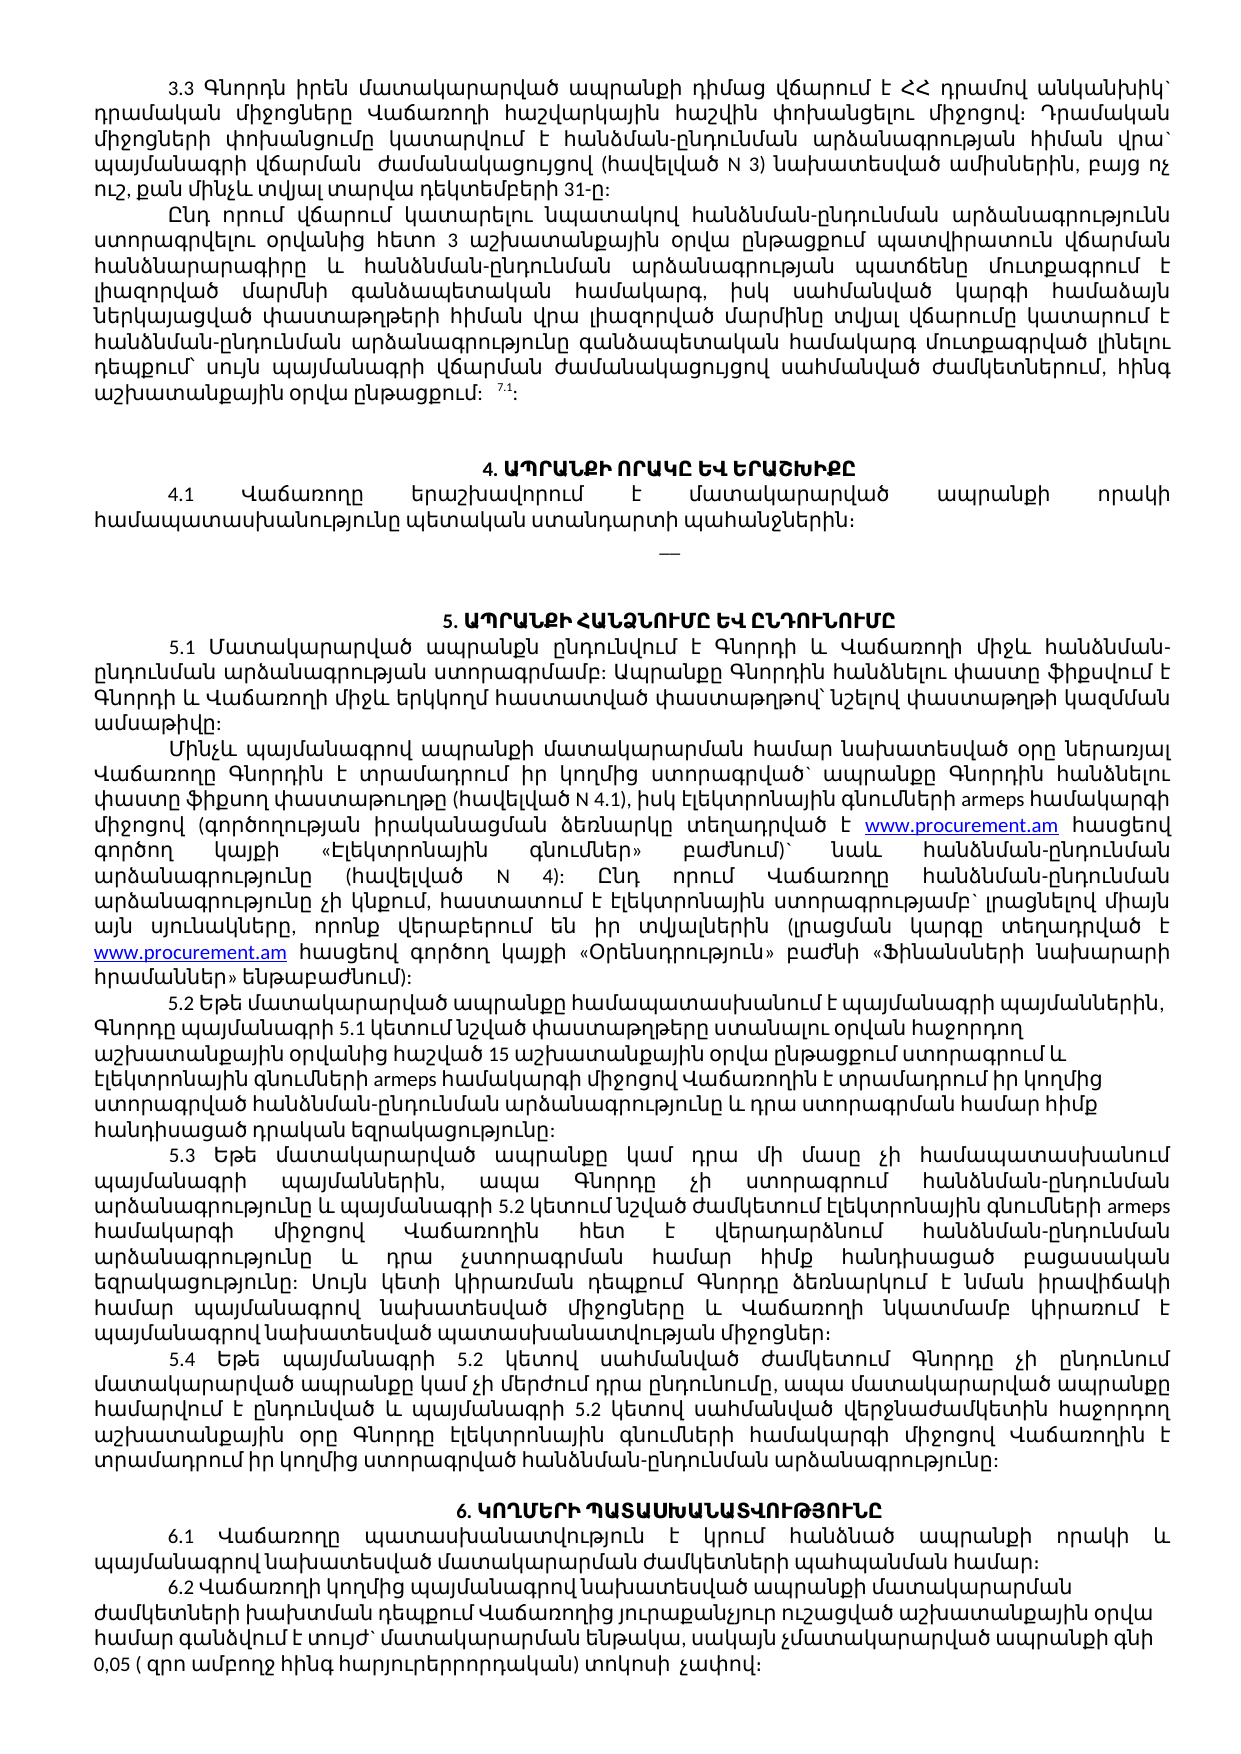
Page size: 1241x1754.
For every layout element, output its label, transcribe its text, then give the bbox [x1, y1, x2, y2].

text 5.3 Եթե մատակարարված ապրանքը կամ դրա մի մասը չի համապատասխանում պայմանագրի պայմաններին, ապա Գնորդը չի ստորագրում հանձնման-ընդունման արձանագրությունը և պայմանագրի 5.2 կետում նշված ժամկետում էլեկտրոնային գնումների armeps համակարգի միջոցով Վաճառողին հետ է վերադարձնում հանձնման-ընդունման արձանագրությունը և դրա չստորագրման համար հիմք հանդիսացած բացասական եզրակացությունը: Սույն կետի կիրառման դեպքում Գնորդը ձեռնարկում է նման իրավիճակի համար պայմանագրով նախատեսված միջոցները և Վաճառողի նկատմամբ կիրառում է պայմանագրով նախատեսված պատասխանատվության միջոցներ։ [94, 1142, 1171, 1346]
text 4. ԱՊՐԱՆՔԻ ՈՐԱԿԸ ԵՎ ԵՐԱՇԽԻՔԸ [94, 456, 1171, 482]
text 6. ԿՈՂՄԵՐԻ ՊԱՏԱՍԽԱՆԱՏՎՈՒԹՅՈՒՆԸ [94, 1498, 1171, 1524]
text Մինչև պայմանագրով ապրանքի մատակարարման համար նախատեսված օրը ներառյալ Վաճառողը Գնորդին է տրամադրում իր կողմից ստորագրված` ապրանքը Գնորդին հանձնելու փաստը ֆիքսող փաստաթուղթը (հավելված N 4.1), իսկ էլեկտրոնային գնումների armeps համակարգի միջոցով (գործողության իրականացման ձեռնարկը տեղադրված է www.procurement.am հասցեով գործող կայքի «Էլեկտրոնային գնումներ» բաժնում)` նաև հանձնման-ընդունման արձանագրությունը (հավելված N 4): Ընդ որում Վաճառողը հանձնման-ընդունման արձանագրությունը չի կնքում, հաստատում է էլեկտրոնային ստորագրությամբ` լրացնելով միայն այն սյունակները, որոնք վերաբերում են իր տվյալներին (լրացման կարգը տեղադրված է www.procurement.am հասցեով գործող կայքի «Օրենսդրություն» բաժնի «Ֆինանսների նախարարի հրամաններ» ենթաբաժնում): [94, 736, 1171, 990]
text 5.1 Մատակարարված ապրանքն ընդունվում է Գնորդի և Վաճառողի միջև հանձնման-ընդունման արձանագրության ստորագրմամբ: Ապրանքը Գնորդին հանձնելու փաստը ֆիքսվում է Գնորդի և Վաճառողի միջև երկկողմ հաստատված փաստաթղթով՝ նշելով փաստաթղթի կազմման ամսաթիվը: [94, 634, 1171, 736]
text 4.1 Վաճառողը երաշխավորում է մատակարարված ապրանքի որակի համապատասխանությունը պետական ստանդարտի պահանջներին։ [94, 482, 1171, 532]
text 5.2 Եթե մատակարարված ապրանքը համապատասխանում է պայմանագրի պայմաններին, Գնորդը պայմանագրի 5.1 կետում նշված փաստաթղթերը ստանալու օրվան հաջորդող աշխատանքային օրվանից հաշված 15 աշխատանքային օրվա ընթացքում ստորագրում և էլեկտրոնային գնումների armeps համակարգի միջոցով Վաճառողին է տրամադրում իր կողմից ստորագրված հանձնման-ընդունման արձանագրությունը և դրա ստորագրման համար հիմք հանդիսացած դրական եզրակացությունը: [94, 990, 1171, 1142]
text 5. ԱՊՐԱՆՔԻ ՀԱՆՁՆՈՒՄԸ ԵՎ ԸՆԴՈՒՆՈՒՄԸ [94, 609, 1171, 634]
text 5.4 Եթե պայմանագրի 5.2 կետով սահմանված ժամկետում Գնորդը չի ընդունում մատակարարված ապրանքը կամ չի մերժում դրա ընդունումը, ապա մատակարարված ապրանքը համարվում է ընդունված և պայմանագրի 5.2 կետով սահմանված վերջնաժամկետին հաջորդող աշխատանքային օրը Գնորդը էլեկտրոնային գնումների համակարգի միջոցով Վաճառողին է տրամադրում իր կողմից ստորագրված հանձնման-ընդունման արձանագրությունը: [94, 1346, 1171, 1473]
text __ [94, 532, 1171, 558]
text 3.3 Գնորդն իրեն մատակարարված ապրանքի դիմաց վճարում է ՀՀ դրամով անկանխիկ` դրամական միջոցները Վաճառողի հաշվարկային հաշվին փոխանցելու միջոցով։ Դրամական միջոցների փոխանցումը կատարվում է հանձման-ընդունման արձանագրության հիման վրա` պայմանագրի վճարման ժամանակացույցով (հավելված N 3) նախատեսված ամիսներին, բայց ոչ ուշ, քան մինչև տվյալ տարվա դեկտեմբերի 31-ը: [94, 75, 1171, 202]
text 6.2 Վաճառողի կողմից պայմանագրով նախատեսված ապրանքի մատակարարման ժամկետների խախտման դեպքում Վաճառողից յուրաքանչյուր ուշացված աշխատանքային օրվա համար գանձվում է տույժ` մատակարարման ենթակա, սակայն չմատակարարված ապրանքի գնի 0,05 ( զրո ամբողջ հինգ հարյուրերրորդական) տոկոսի չափով։ [94, 1574, 1171, 1676]
text 6.1 Վաճառողը պատասխանատվություն է կրում հանձնած ապրանքի որակի և պայմանագրով նախատեսված մատակարարման ժամկետների պահպանման համար։ [94, 1524, 1171, 1574]
